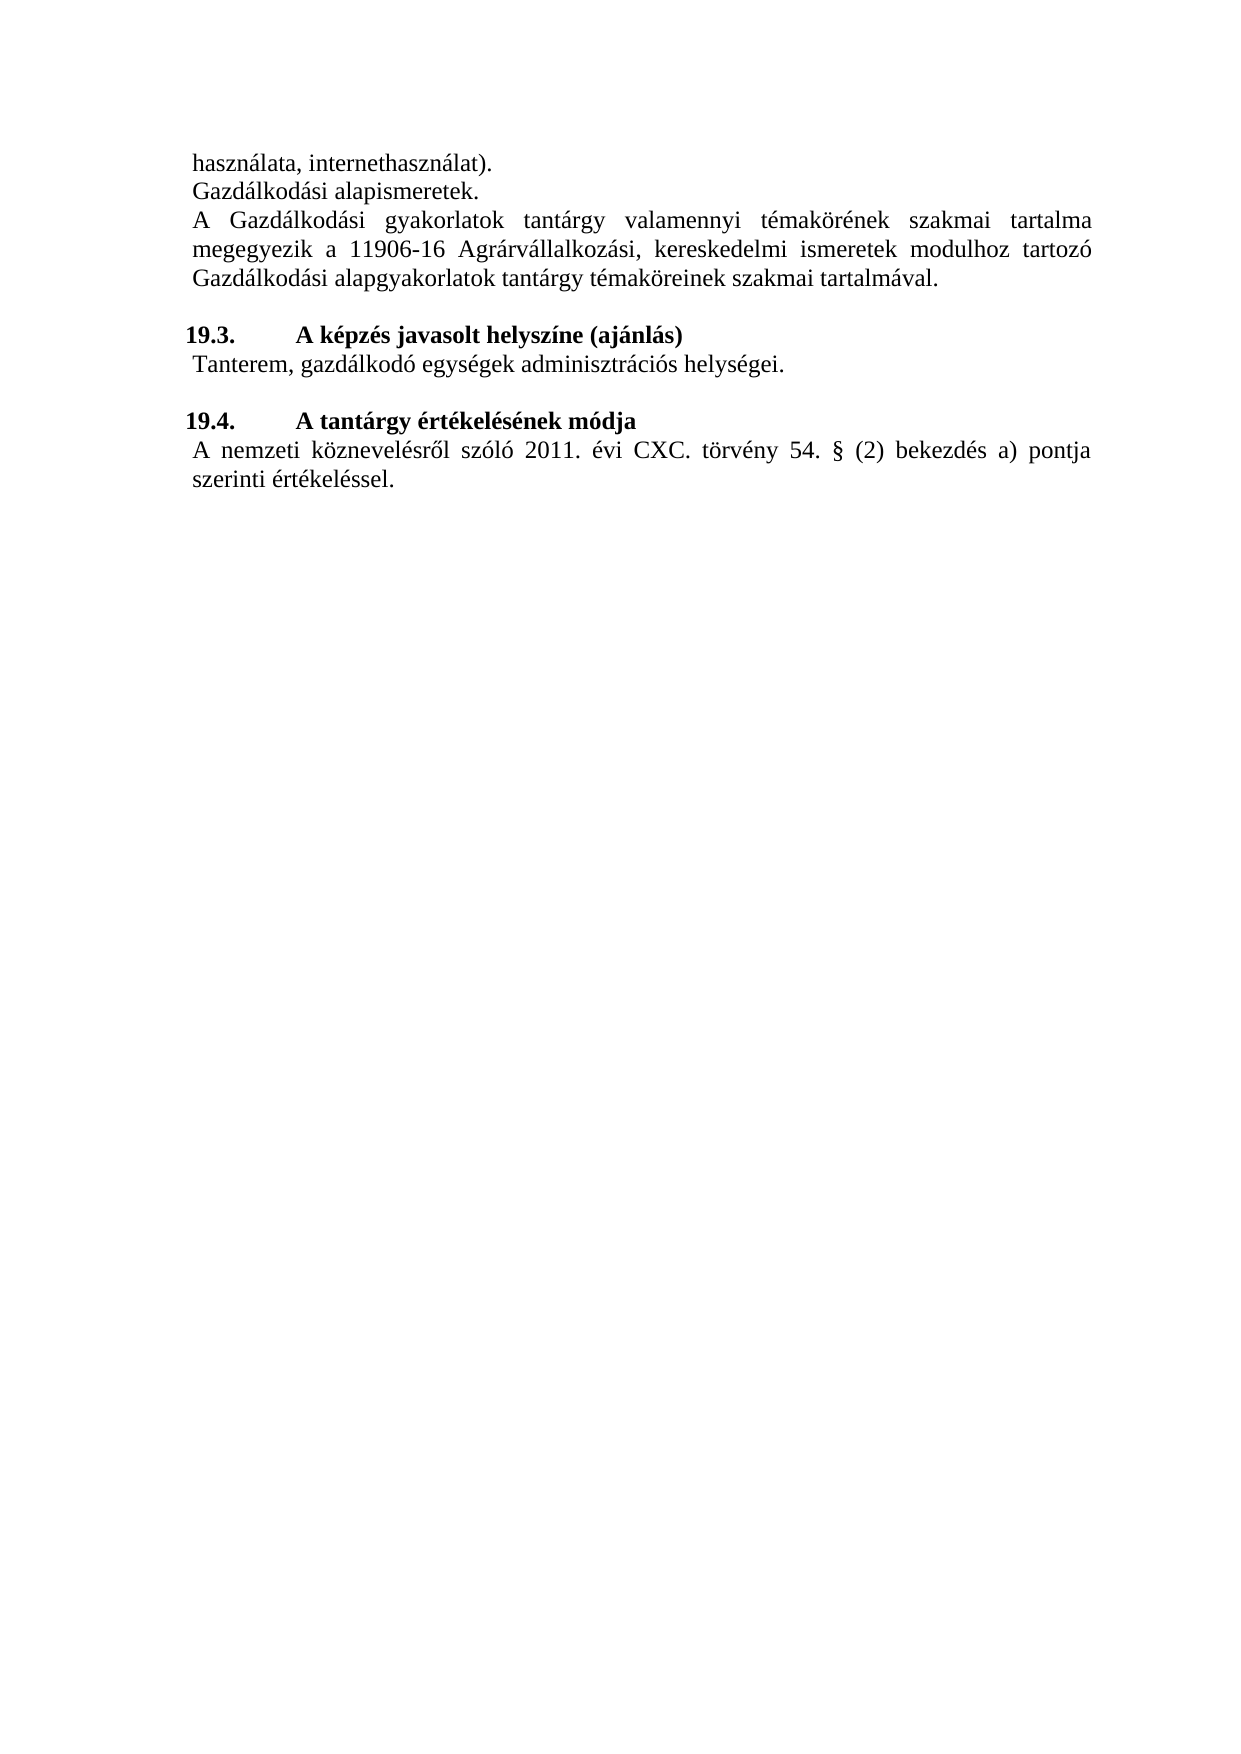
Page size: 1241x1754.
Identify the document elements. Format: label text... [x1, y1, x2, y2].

text Tanterem, gazdálkodó egységek adminisztrációs helységei. [192, 349, 1093, 378]
text A Gazdálkodási gyakorlatok tantárgy valamennyi témakörének szakmai tartalma megegyezik a 11906-16 Agrárvállalkozási, kereskedelmi ismeretek modulhoz tartozó Gazdálkodási alapgyakorlatok tantárgy témaköreinek szakmai tartalmával. [192, 205, 1093, 291]
list A képzés javasolt helyszíne (ajánlás) [185, 320, 1093, 349]
list A tantárgy értékelésének módja [185, 406, 1093, 435]
text A nemzeti köznevelésről szóló 2011. évi CXC. törvény 54. § (2) bekezdés a) pontja szerinti értékeléssel. [192, 435, 1093, 493]
text Gazdálkodási alapismeretek. [192, 176, 1093, 205]
text használata, internethasználat). [192, 148, 1093, 176]
